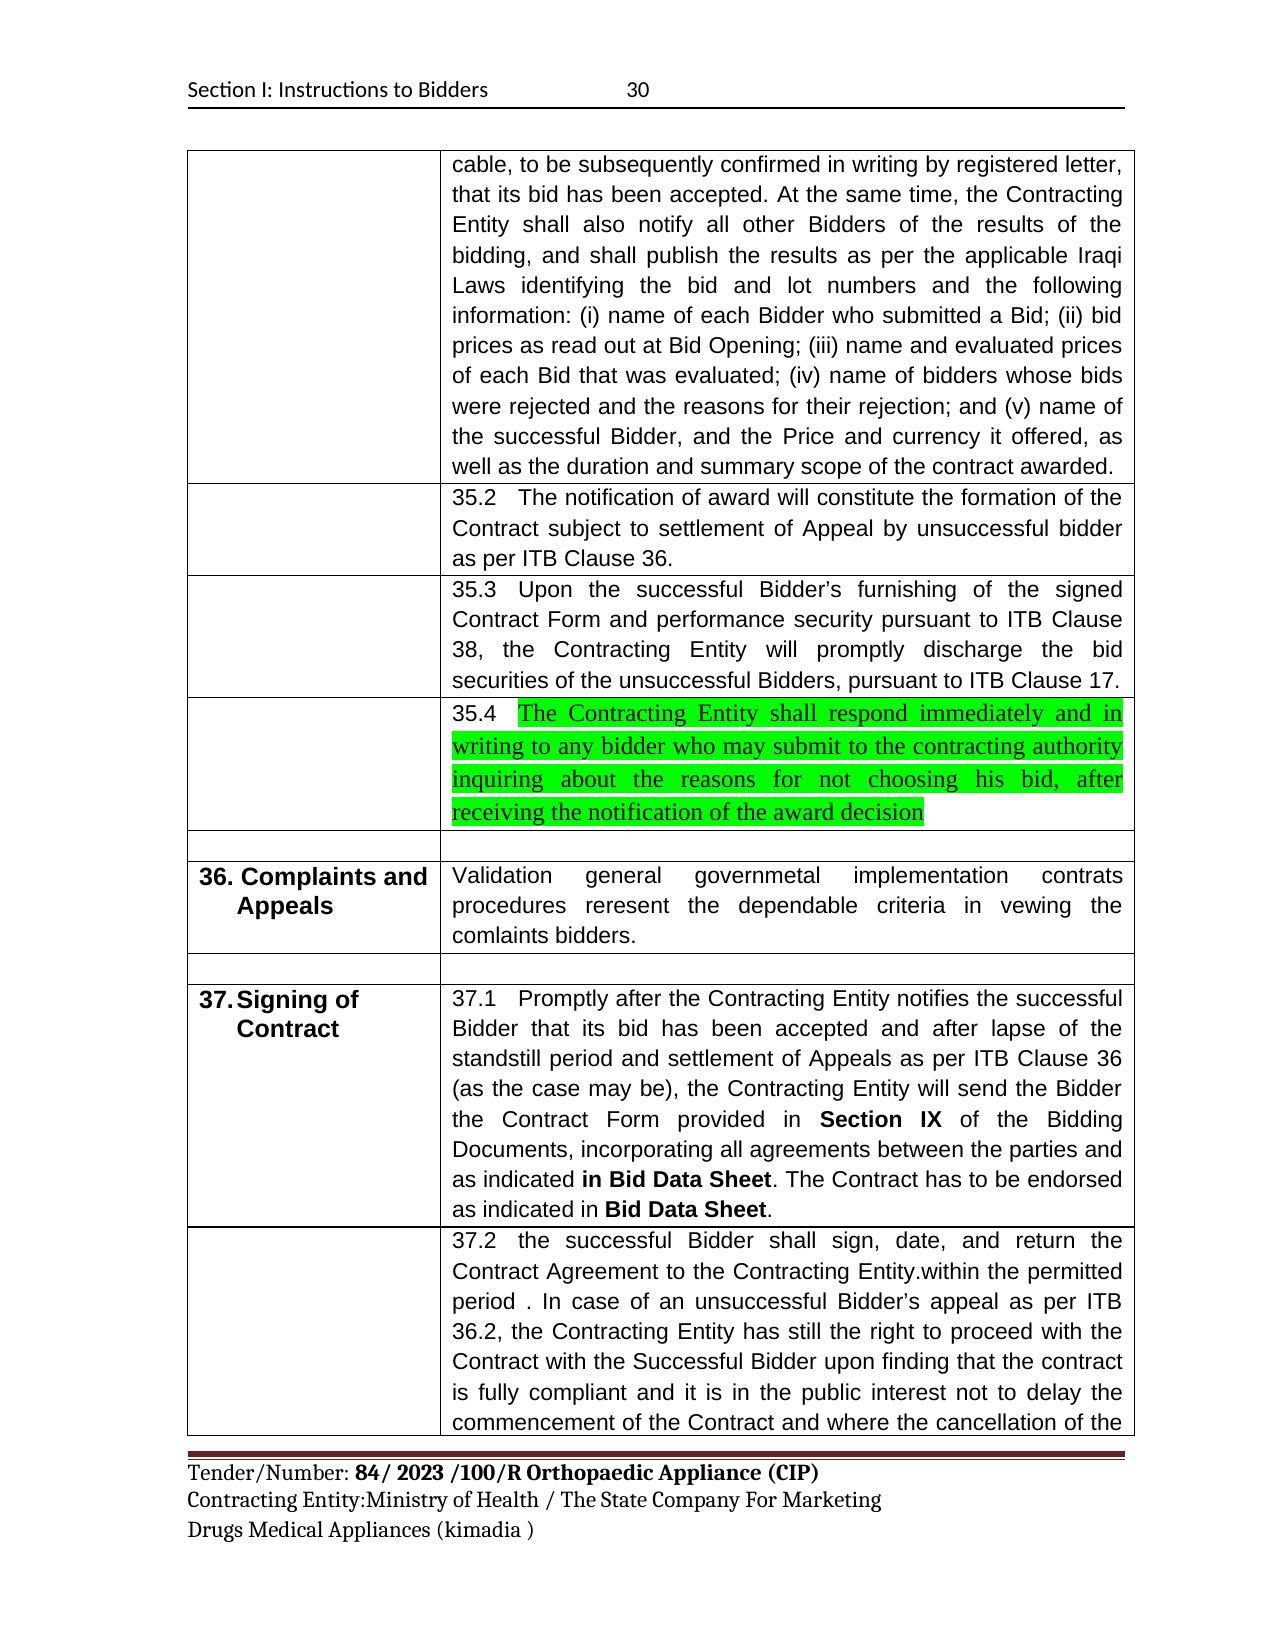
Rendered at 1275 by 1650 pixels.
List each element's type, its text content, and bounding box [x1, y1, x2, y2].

table_cell [441, 954, 1134, 984]
table_cell [441, 831, 1134, 861]
table_cell 36. Complaints and Appeals [188, 862, 440, 952]
table_cell 37.1 Promptly after the Contracting Entity notifies the successful Bidder that its bid has been accepted and after lapse of the standstill period and settlement of Appeals as per ITB Clause 36 (as the case may be), the Contracting Entity will send the Bidder the Contract Form provided in Section IX of the Bidding Documents, incorporating all agreements between the parties and as indicated in Bid Data Sheet. The Contract has to be endorsed as indicated in Bid Data Sheet. [441, 985, 1134, 1226]
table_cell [188, 151, 440, 483]
table_cell [188, 831, 440, 861]
table_cell [188, 484, 440, 575]
table_cell 35.3 Upon the successful Bidder’s furnishing of the signed Contract Form and performance security pursuant to ITB Clause 38, the Contracting Entity will promptly discharge the bid securities of the unsuccessful Bidders, pursuant to ITB Clause 17. [441, 576, 1134, 697]
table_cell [441, 151, 1134, 483]
table_cell [188, 698, 440, 829]
table_cell 37. Signing of Contract [188, 985, 440, 1226]
table_cell 35.4 The Contracting Entity shall respond immediately and in writing to any bidder who may submit to the contracting authority inquiring about the reasons for not choosing his bid, after receiving the notification of the award decision [441, 698, 1134, 829]
table_cell [188, 576, 440, 697]
table_cell 35.2 The notification of award will constitute the formation of the Contract subject to settlement of Appeal by unsuccessful bidder as per ITB Clause 36. [441, 484, 1134, 575]
table_cell Validation general governmetal implementation contrats procedures reresent the dependable criteria in vewing the comlaints bidders. [441, 862, 1134, 952]
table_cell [441, 1228, 1134, 1435]
table_cell [188, 1228, 440, 1435]
table_cell [188, 954, 440, 984]
